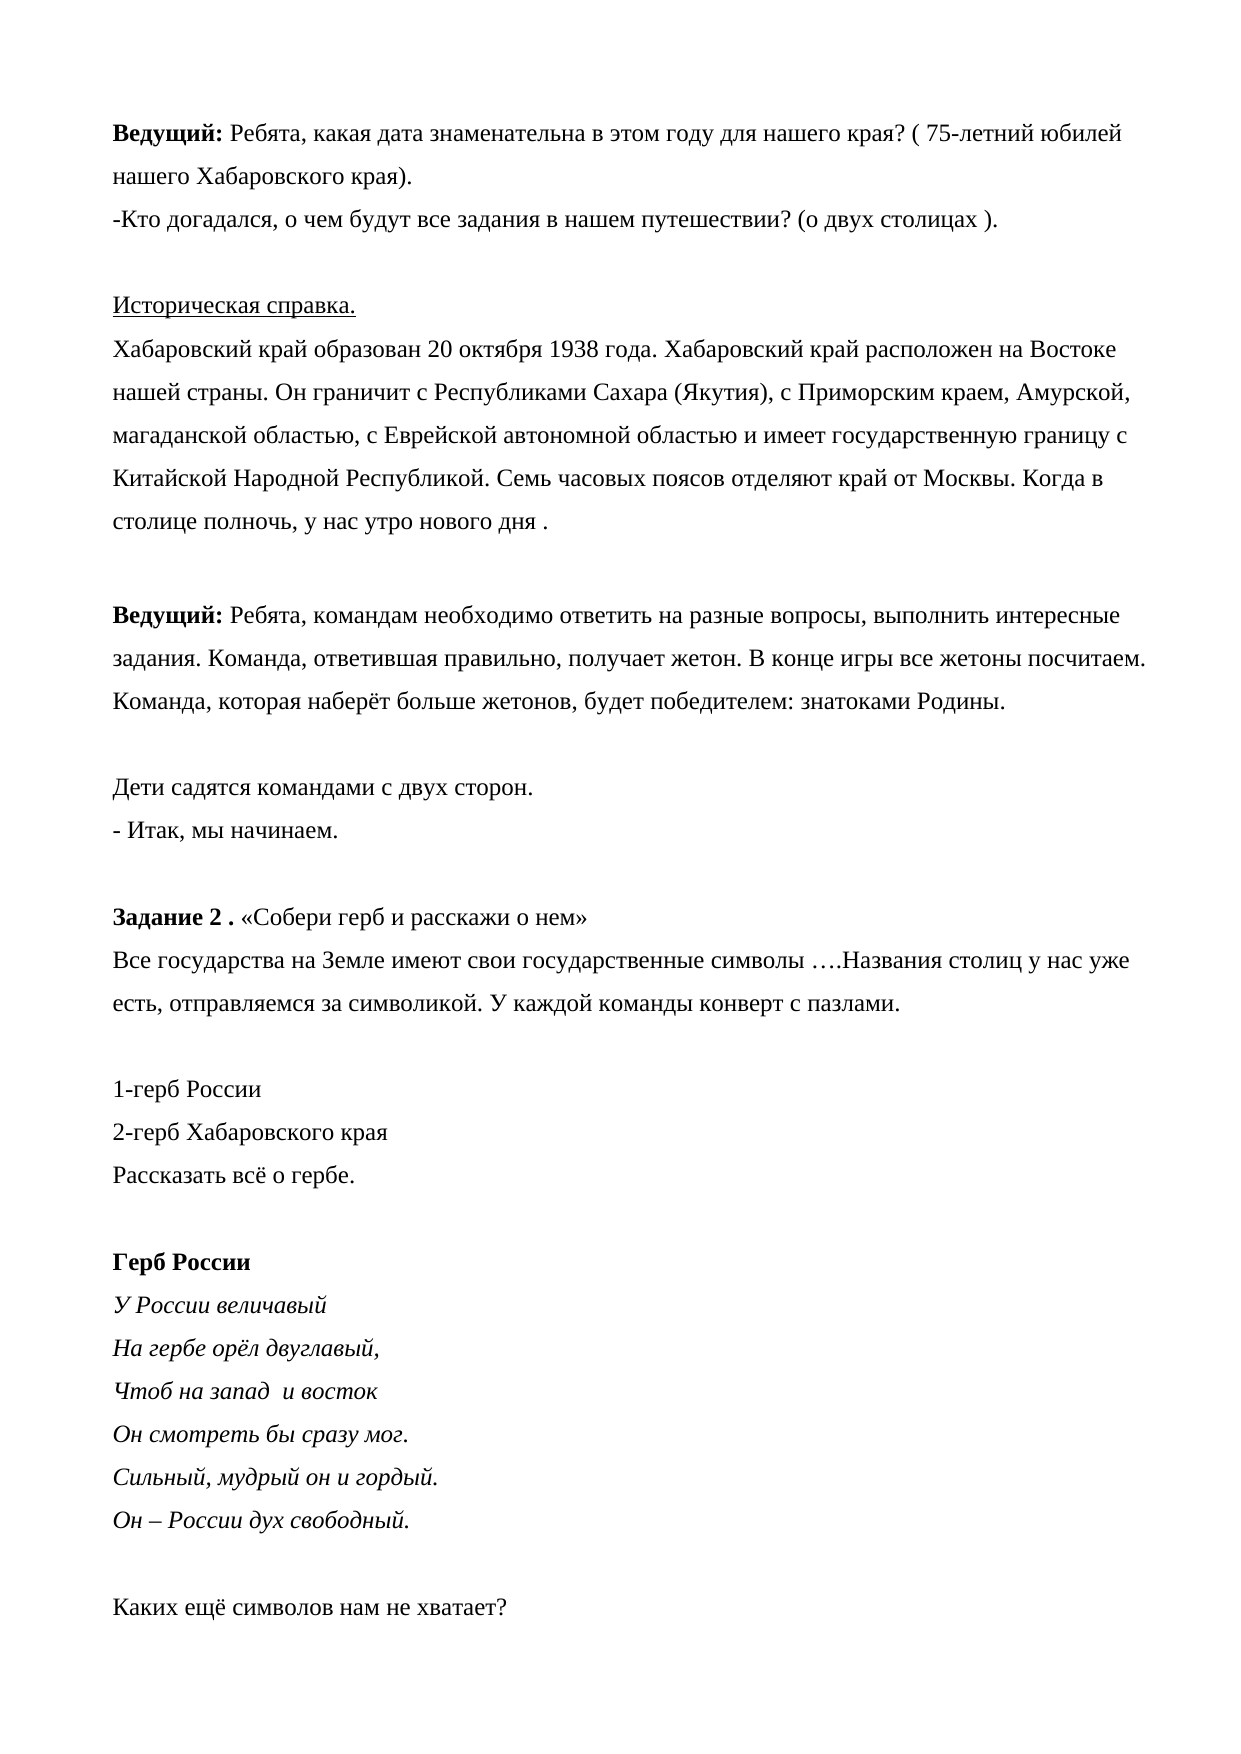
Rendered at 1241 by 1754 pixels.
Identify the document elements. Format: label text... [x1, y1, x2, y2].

text Хабаровский край образован 20 октября 1938 года. Хабаровский край расположен на Востоке нашей страны. Он граничит с Республиками Сахара (Якутия), с Приморским краем, Амурской, магаданской областью, с Еврейской автономной областью и имеет государственную границу с Китайской Народной Республикой. Семь часовых поясов отделяют край от Москвы. Когда в столице полночь, у нас утро нового дня . [112, 334, 1152, 535]
text Дети садятся командами с двух сторон. [112, 772, 1152, 801]
text На гербе орёл двуглавый, [112, 1333, 1152, 1362]
text Чтоб на запад и восток [112, 1376, 1152, 1405]
text У России величавый [112, 1290, 1152, 1318]
text Он – России дух свободный. [112, 1505, 1152, 1534]
text Герб России [112, 1247, 1152, 1275]
text Ведущий: Ребята, какая дата знаменательна в этом году для нашего края? ( 75-летний юбилей нашего Хабаровского края). [112, 118, 1152, 190]
text Все государства на Земле имеют свои государственные символы ….Названия столиц у нас уже есть, отправляемся за символикой. У каждой команды конверт с пазлами. [112, 945, 1152, 1017]
text Сильный, мудрый он и гордый. [112, 1462, 1152, 1491]
text Ведущий: Ребята, командам необходимо ответить на разные вопросы, выполнить интересные задания. Команда, ответившая правильно, получает жетон. В конце игры все жетоны посчитаем. Команда, которая наберёт больше жетонов, будет победителем: знатоками Родины. [112, 600, 1152, 715]
text Историческая справка. [112, 291, 1152, 319]
text 1-герб России [112, 1074, 1152, 1103]
text 2-герб Хабаровского края [112, 1117, 1152, 1146]
text Он смотреть бы сразу мог. [112, 1419, 1152, 1448]
text Каких ещё символов нам не хватает? [112, 1592, 1152, 1620]
text Рассказать всё о гербе. [112, 1160, 1152, 1189]
text - Итак, мы начинаем. [112, 815, 1152, 844]
text Задание 2 . «Собери герб и расскажи о нем» [112, 902, 1152, 930]
text -Кто догадался, о чем будут все задания в нашем путешествии? (о двух столицах ). [112, 204, 1152, 233]
